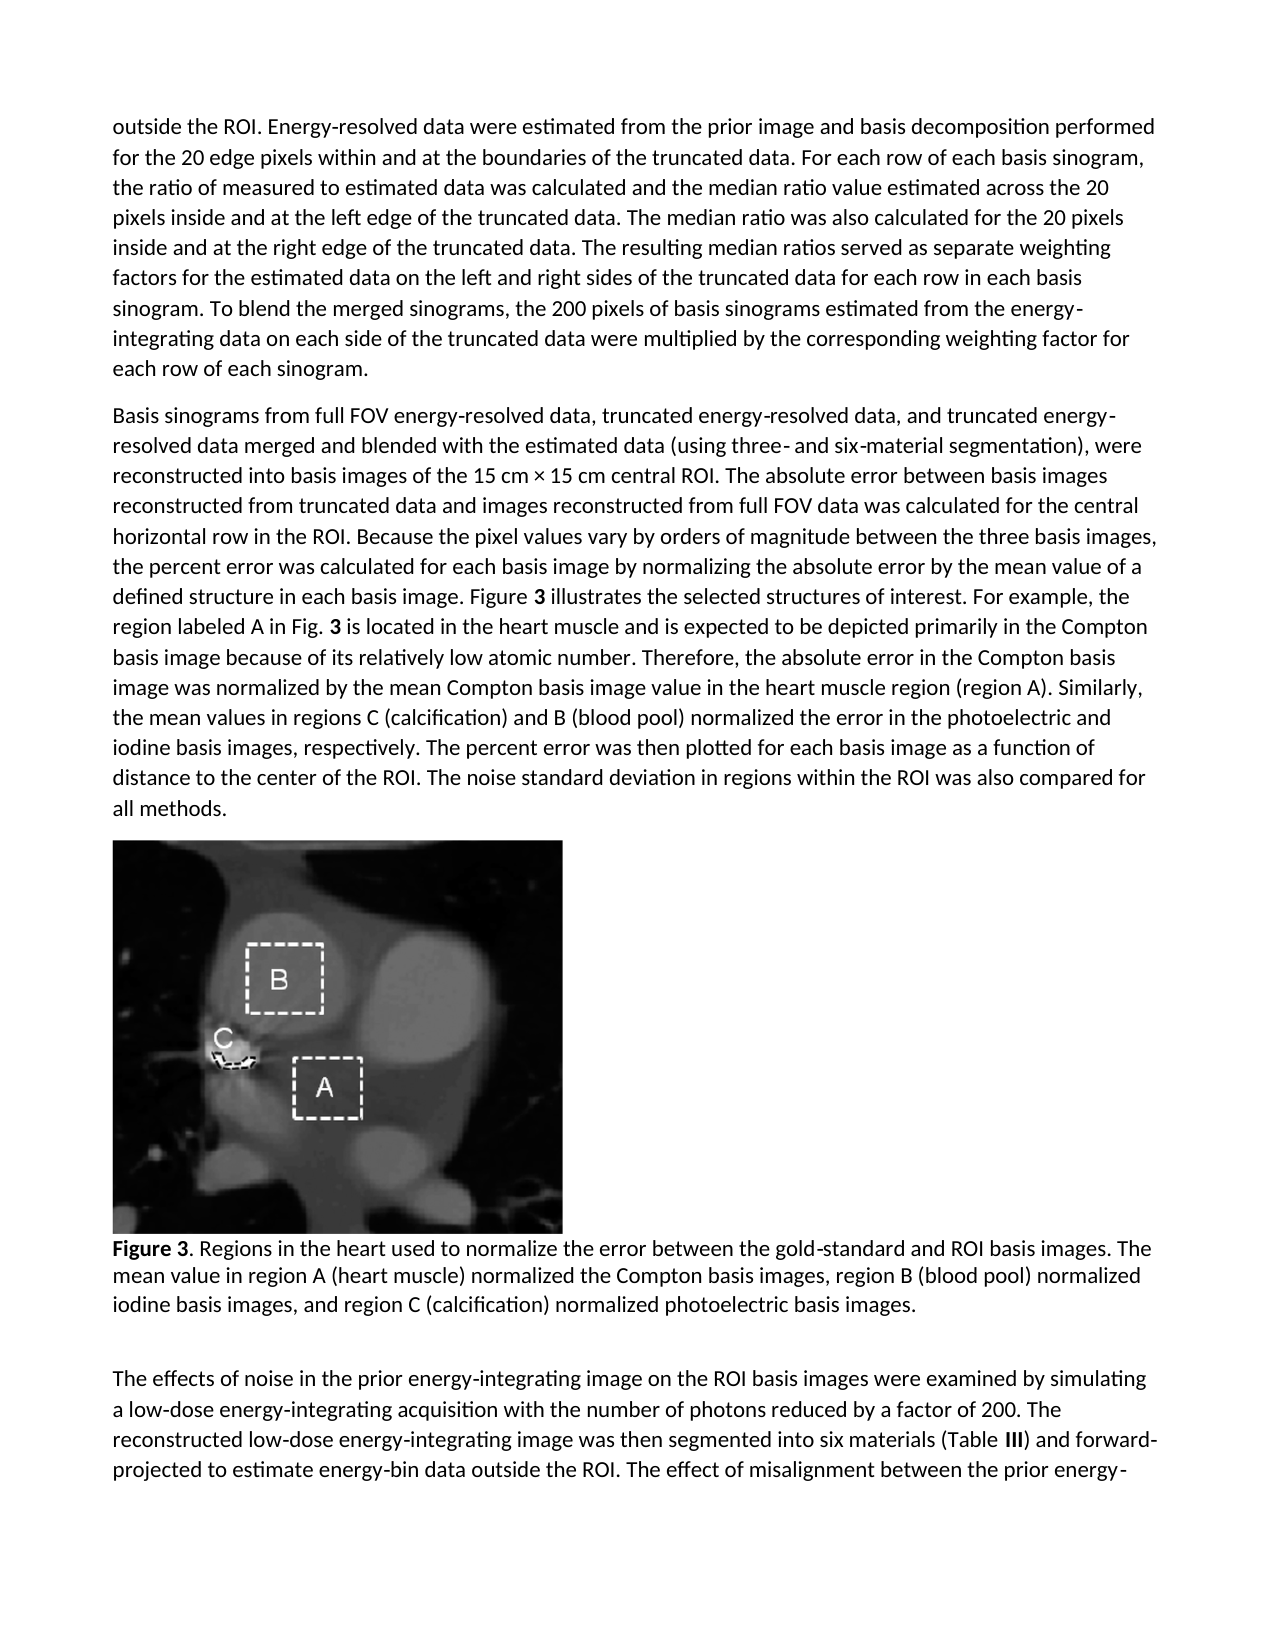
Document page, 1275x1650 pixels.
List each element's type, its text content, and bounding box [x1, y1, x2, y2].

picture [112, 840, 563, 1234]
text Figure 3. Regions in the heart used to normalize the error between the gold‐standard and ROI basis images. The mean value in region A (heart muscle) normalized the Compton basis images, region B (blood pool) normalized iodine basis images, and region C (calcification) normalized photoelectric basis images. [112, 1234, 1162, 1318]
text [112, 1364, 1162, 1483]
text Basis sinograms from full FOV energy‐resolved data, truncated energy‐resolved data, and truncated energy‐resolved data merged and blended with the estimated data (using three‐ and six‐material segmentation), were reconstructed into basis images of the 15 cm × 15 cm central ROI. The absolute error between basis images reconstructed from truncated data and images reconstructed from full FOV data was calculated for the central horizontal row in the ROI. Because the pixel values vary by orders of magnitude between the three basis images, the percent error was calculated for each basis image by normalizing the absolute error by the mean value of a defined structure in each basis image. Figure 3 illustrates the selected structures of interest. For example, the region labeled A in Fig. 3 is located in the heart muscle and is expected to be depicted primarily in the Compton basis image because of its relatively low atomic number. Therefore, the absolute error in the Compton basis image was normalized by the mean Compton basis image value in the heart muscle region (region A). Similarly, the mean values in regions C (calcification) and B (blood pool) normalized the error in the photoelectric and iodine basis images, respectively. The percent error was then plotted for each basis image as a function of distance to the center of the ROI. The noise standard deviation in regions within the ROI was also compared for all methods. [112, 401, 1162, 822]
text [112, 112, 1162, 382]
